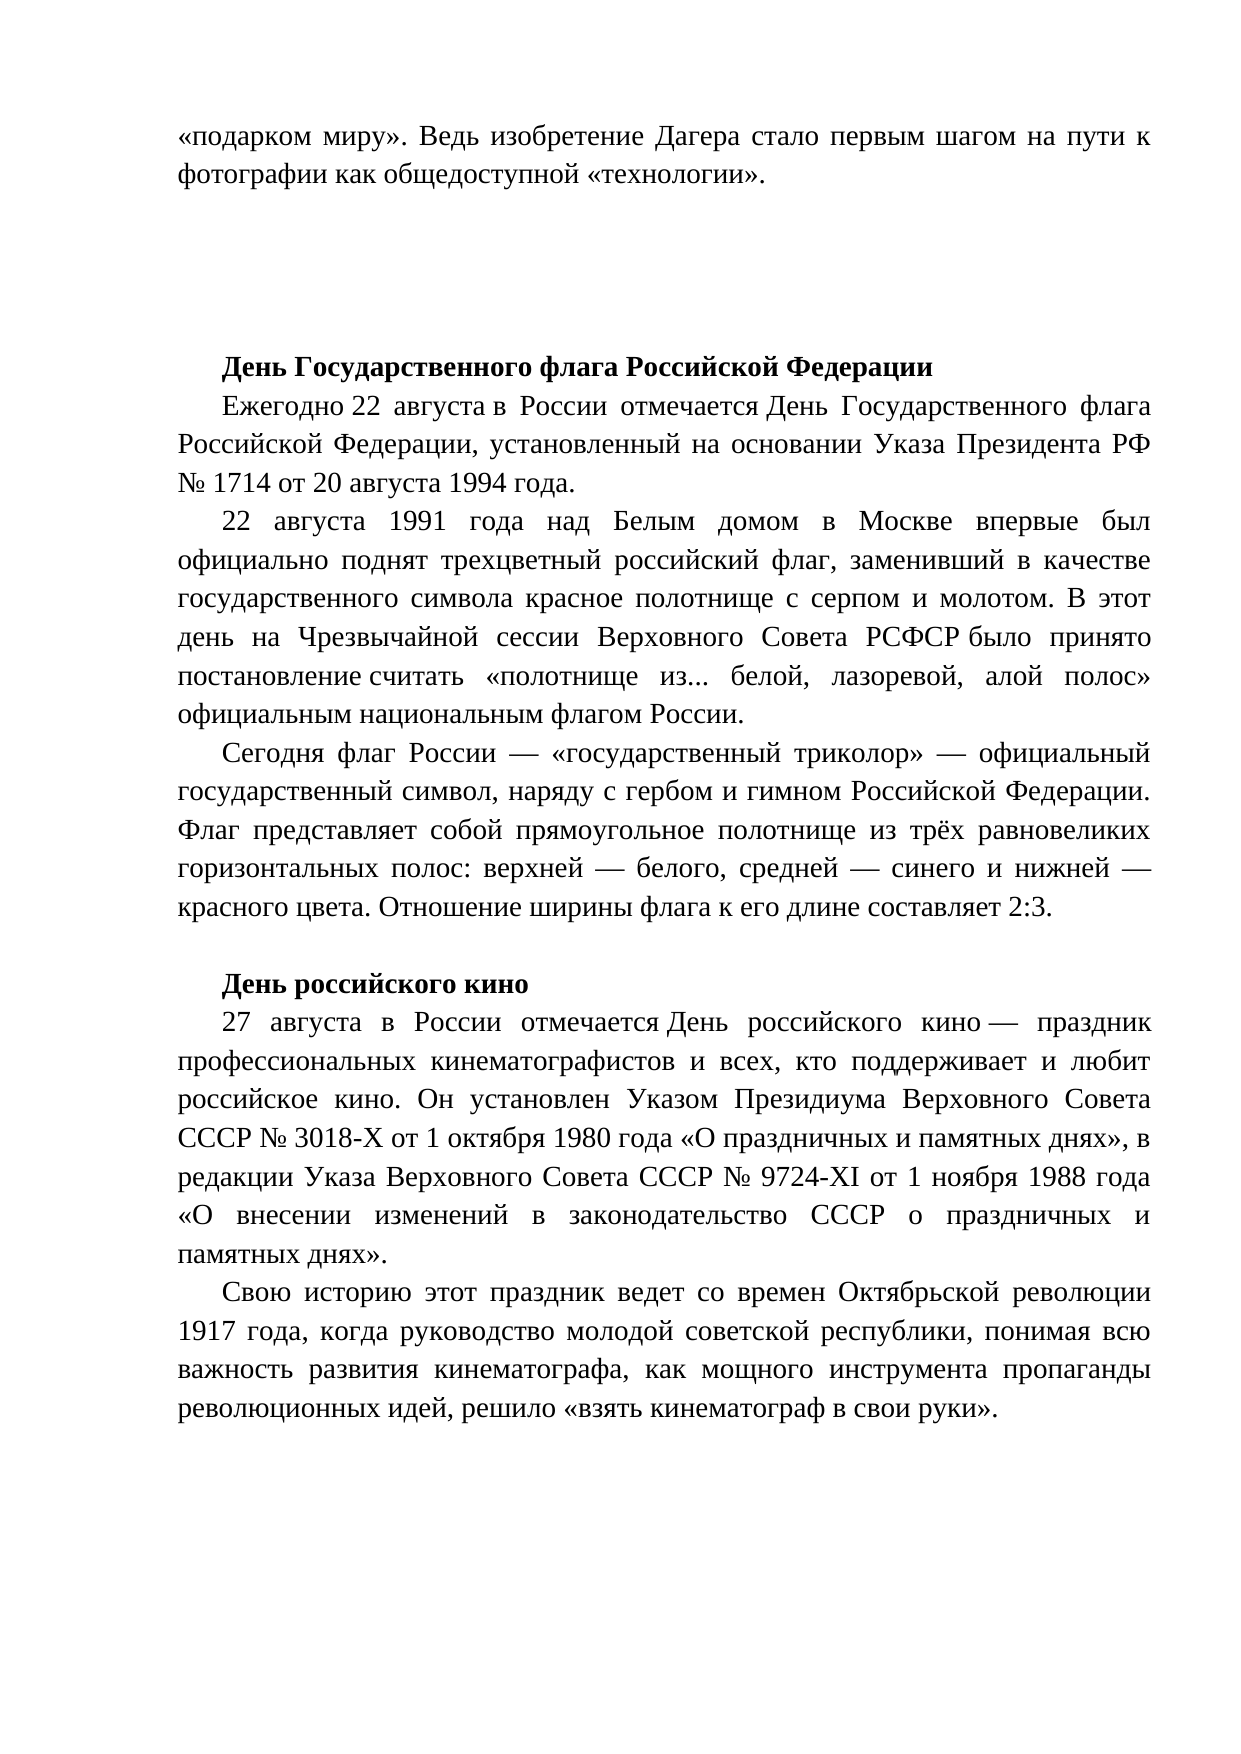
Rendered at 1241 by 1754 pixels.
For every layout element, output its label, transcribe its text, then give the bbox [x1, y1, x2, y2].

text Ежегодно 22 августа в России отмечается День Государственного флага Российской Федерации, установленный на основании Указа Президента РФ № 1714 от 20 августа 1994 года. [177, 388, 1152, 498]
text Свою историю этот праздник ведет со времен Октябрьской революции 1917 года, когда руководство молодой советской республики, понимая всю важность развития кинематографа, как мощного инструмента пропаганды революционных идей, решило «взять кинематограф в свои руки». [177, 1274, 1152, 1423]
text 27 августа в России отмечается День российского кино — праздник профессиональных кинематографистов и всех, кто поддерживает и любит российское кино. Он установлен Указом Президиума Верховного Совета СССР № 3018-Х от 1 октября 1980 года «О праздничных и памятных днях», в редакции Указа Верховного Совета СССР № 9724-XI от 1 ноября 1988 года «О внесении изменений в законодательство СССР о праздничных и памятных днях». [177, 1004, 1152, 1269]
text Сегодня флаг России — «государственный триколор» — официальный государственный символ, наряду с гербом и гимном Российской Федерации. Флаг представляет собой прямоугольное полотнище из трёх равновеликих горизонтальных полос: верхней — белого, средней — синего и нижней — красного цвета. Отношение ширины флага к его длине составляет 2:3. [177, 735, 1152, 922]
text День Государственного флага Российской Федерации [177, 349, 1152, 383]
text 22 августа 1991 года над Белым домом в Москве впервые был официально поднят трехцветный российский флаг, заменивший в качестве государственного символа красное полотнище с серпом и молотом. В этот день на Чрезвычайной сессии Верховного Совета РСФСР было принято постановление считать «полотнище из... белой, лазоревой, алой полос» официальным национальным флагом России. [177, 503, 1152, 730]
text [177, 118, 1152, 190]
text День российского кино [177, 966, 1152, 999]
